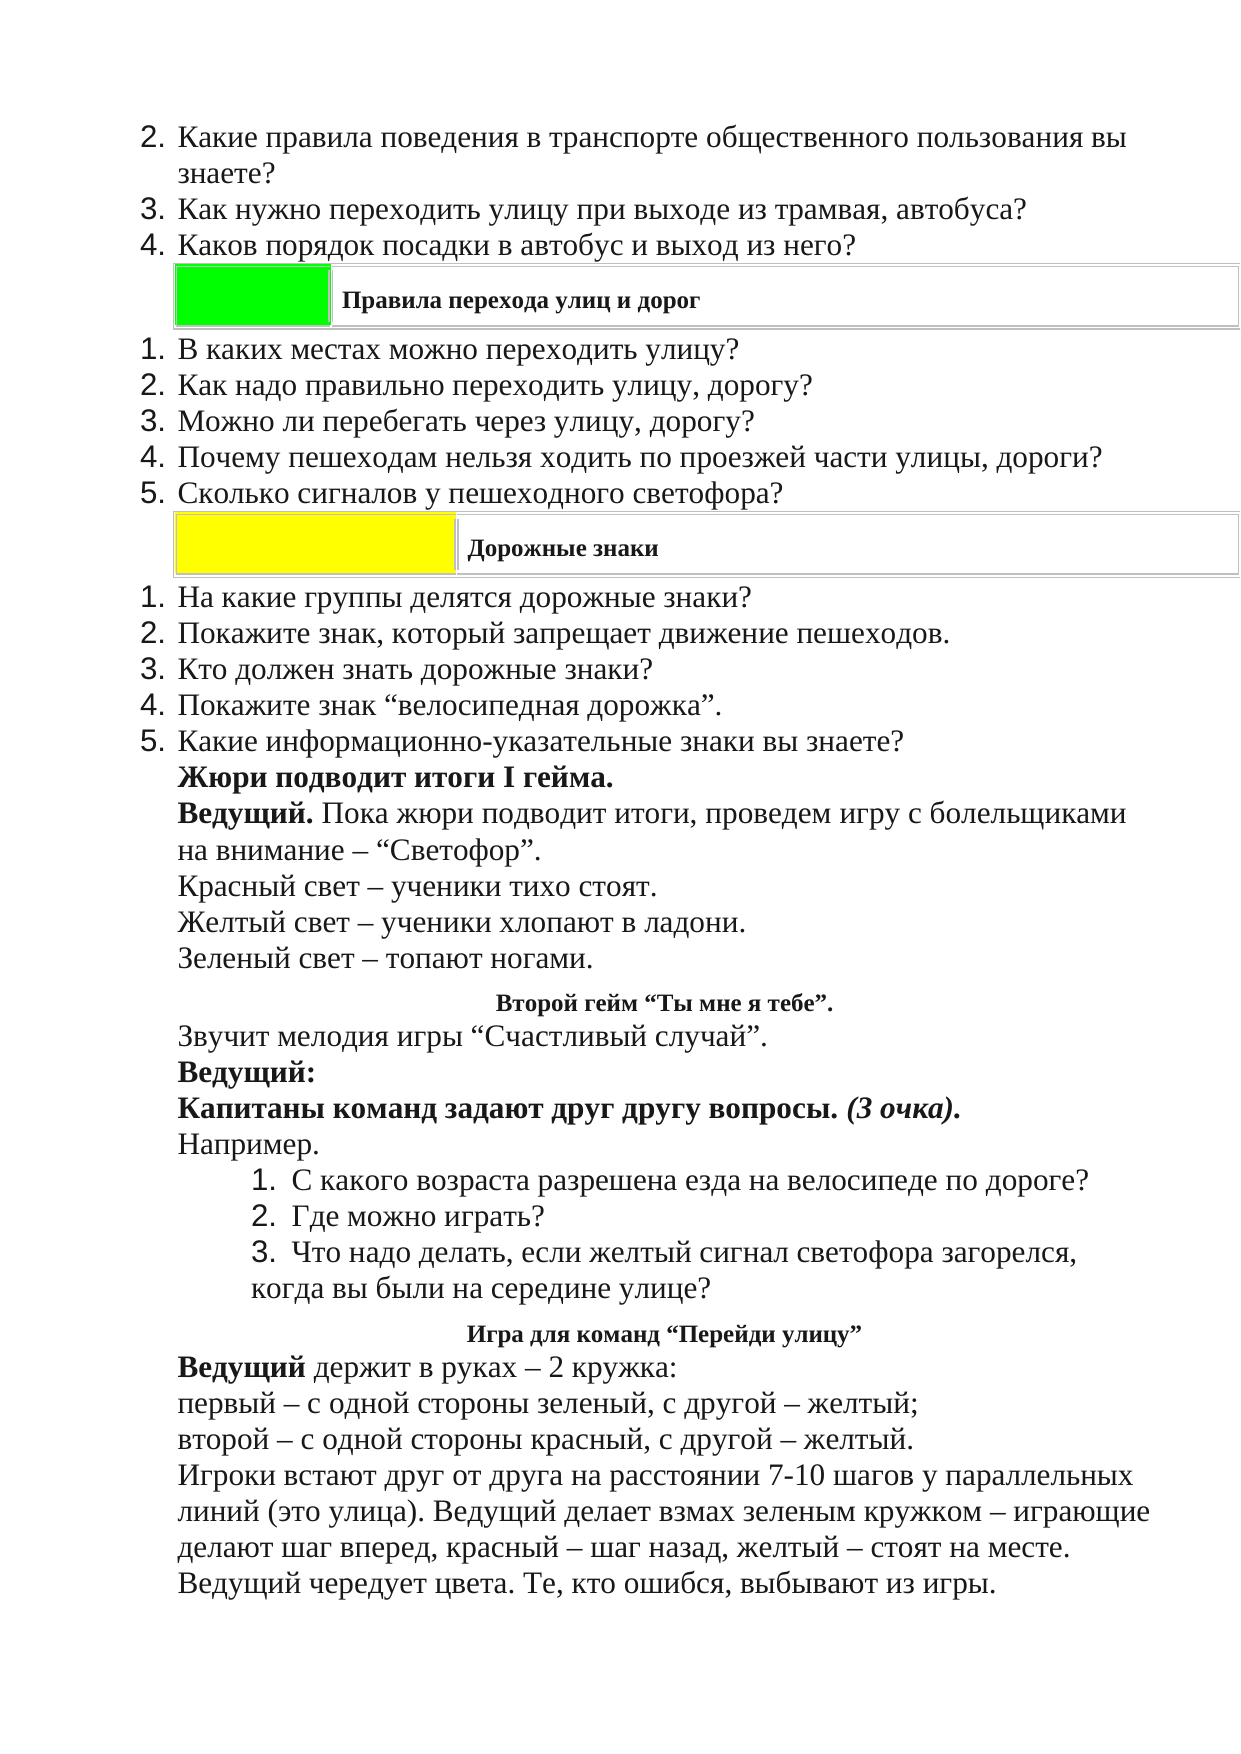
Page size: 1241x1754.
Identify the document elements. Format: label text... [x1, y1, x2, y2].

text Желтый свет – ученики хлопают в ладони. [177, 903, 1152, 939]
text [177, 1456, 1152, 1600]
text Например. [177, 1125, 1152, 1161]
list Покажите знак “велосипедная дорожка”. [140, 686, 1152, 722]
list Каков порядок посадки в автобус и выход из него? [140, 226, 1152, 263]
list Какие правила поведения в транспорте общественного пользования вы знаете? [140, 118, 1152, 190]
list Сколько сигналов у пешеходного светофора? [140, 474, 1152, 511]
list Кто должен знать дорожные знаки? [140, 650, 1152, 686]
table_header Дорожные знаки [456, 512, 1240, 573]
text Красный свет – ученики тихо стоят. [177, 867, 1152, 903]
list Как нужно переходить улицу при выходе из трамвая, автобуса? [140, 190, 1152, 226]
text Капитаны команд задают друг другу вопросы. (3 очка). [177, 1089, 1152, 1125]
text Зеленый свет – топают ногами. [177, 939, 1152, 975]
list Покажите знак, который запрещает движение пешеходов. [140, 614, 1152, 650]
text 2. Где можно играть? [251, 1197, 1152, 1233]
list В каких местах можно переходить улицу? [140, 330, 1152, 366]
table_header Правила перехода улиц и дорог [331, 267, 1238, 325]
list Почему пешеходам нельзя ходить по проезжей части улицы, дороги? [140, 438, 1152, 474]
table_header [177, 515, 456, 573]
table_header [175, 264, 331, 325]
text первый – с одной стороны зеленый, с другой – желтый; [177, 1384, 1152, 1420]
text Жюри подводит итоги I гейма. [177, 759, 1152, 795]
text Второй гейм “Ты мне я тебе”. [177, 975, 1152, 1017]
text Ведущий: [177, 1053, 1152, 1089]
list Какие информационно-указательные знаки вы знаете? [140, 722, 1152, 759]
text Ведущий держит в руках – 2 кружка: [177, 1348, 1152, 1384]
text 3. Что надо делать, если желтый сигнал светофора загорелся, когда вы были на середине улице? [251, 1233, 1152, 1306]
list На какие группы делятся дорожные знаки? [140, 578, 1152, 614]
list Как надо правильно переходить улицу, дорогу? [140, 366, 1152, 402]
text Игра для команд “Перейди улицу” [177, 1306, 1152, 1348]
text Звучит мелодия игры “Счастливый случай”. [177, 1017, 1152, 1053]
text Ведущий. Пока жюри подводит итоги, проведем игру с болельщиками на внимание – “Светофор”. [177, 795, 1152, 867]
text второй – с одной стороны красный, с другой – желтый. [177, 1420, 1152, 1456]
list Можно ли перебегать через улицу, дорогу? [140, 402, 1152, 438]
text 1. С какого возраста разрешена езда на велосипеде по дороге? [251, 1161, 1152, 1197]
